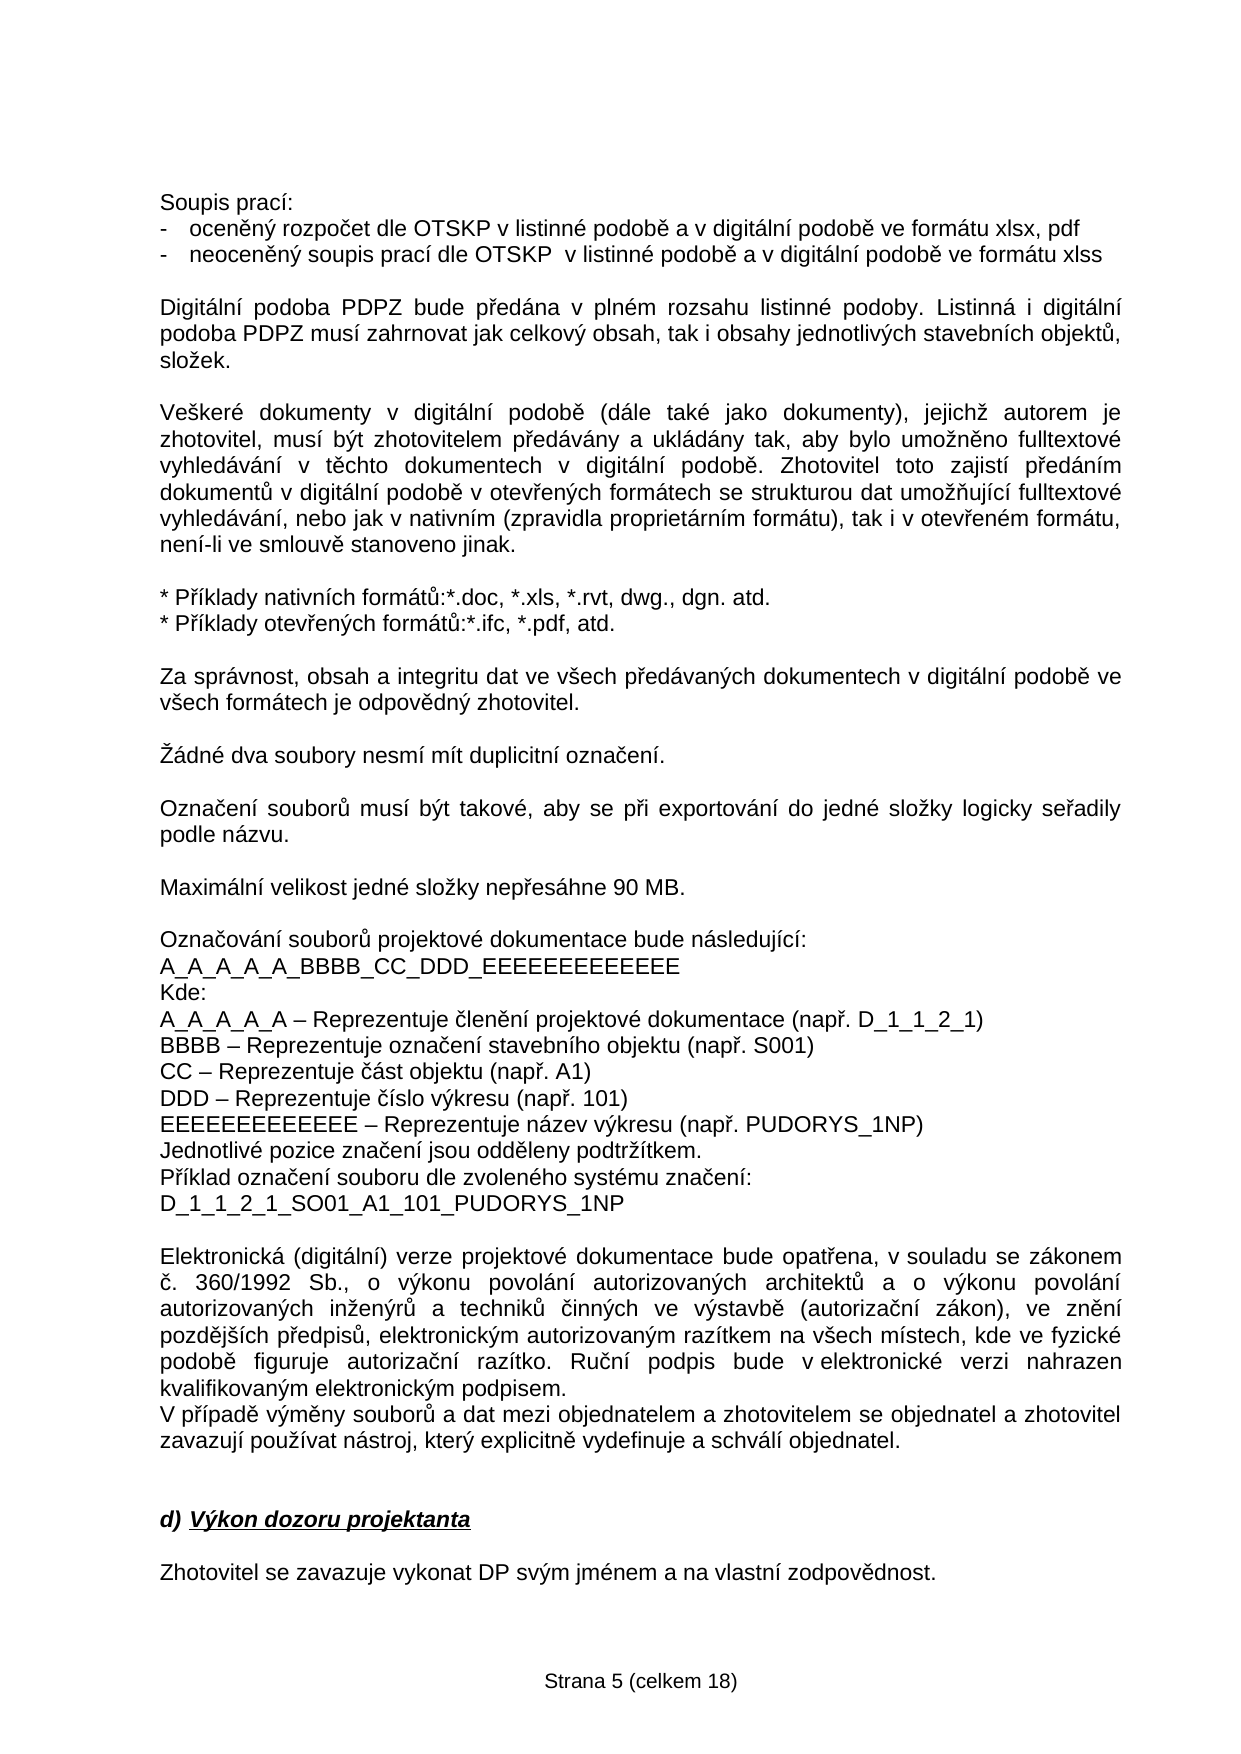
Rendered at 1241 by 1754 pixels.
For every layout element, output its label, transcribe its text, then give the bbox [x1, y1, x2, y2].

text Jednotlivé pozice značení jsou odděleny podtržítkem. [159, 1137, 1122, 1164]
text V případě výměny souborů a dat mezi objednatelem a zhotovitelem se objednatel a zhotovitel zavazují používat nástroj, který explicitně vydefinuje a schválí objednatel. [159, 1401, 1122, 1453]
text Soupis prací: [159, 188, 1122, 215]
text Označování souborů projektové dokumentace bude následující: [159, 926, 1122, 953]
text CC – Reprezentuje část objektu (např. A1) [159, 1058, 1122, 1084]
text Digitální podoba PDPZ bude předána v plném rozsahu listinné podoby. Listinná i digitální podoba PDPZ musí zahrnovat jak celkový obsah, tak i obsahy jednotlivých stavebních objektů, složek. [159, 294, 1122, 373]
text EEEEEEEEEEEEE – Reprezentuje název výkresu (např. PUDORYS_1NP) [159, 1111, 1122, 1137]
text Žádné dva soubory nesmí mít duplicitní označení. [159, 742, 1122, 768]
text Maximální velikost jedné složky nepřesáhne 90 MB. [159, 874, 1122, 900]
text A_A_A_A_A – Reprezentuje členění projektové dokumentace (např. D_1_1_2_1) [159, 1006, 1122, 1032]
text A_A_A_A_A_BBBB_CC_DDD_EEEEEEEEEEEEE [159, 953, 1122, 979]
text * Příklady otevřených formátů:*.ifc, *.pdf, atd. [159, 610, 1122, 637]
text Příklad označení souboru dle zvoleného systému značení: [159, 1164, 1122, 1190]
text Za správnost, obsah a integritu dat ve všech předávaných dokumentech v digitální podobě ve všech formátech je odpovědný zhotovitel. [159, 663, 1122, 716]
list Výkon dozoru projektanta [159, 1506, 1122, 1533]
text Označení souborů musí být takové, aby se při exportování do jedné složky logicky seřadily podle názvu. [159, 795, 1122, 847]
text - neoceněný soupis prací dle OTSKP v listinné podobě a v digitální podobě ve formátu xlss [159, 241, 1122, 268]
text Veškeré dokumenty v digitální podobě (dále také jako dokumenty), jejichž autorem je zhotovitel, musí být zhotovitelem předávány a ukládány tak, aby bylo umožněno fulltextové vyhledávání v těchto dokumentech v digitální podobě. Zhotovitel toto zajistí předáním dokumentů v digitální podobě v otevřených formátech se strukturou dat umožňující fulltextové vyhledávání, nebo jak v nativním (zpravidla proprietárním formátu), tak i v otevřeném formátu, není-li ve smlouvě stanoveno jinak. [159, 399, 1122, 557]
text D_1_1_2_1_SO01_A1_101_PUDORYS_1NP [159, 1190, 1122, 1216]
text DDD – Reprezentuje číslo výkresu (např. 101) [159, 1084, 1122, 1111]
text Kde: [159, 979, 1122, 1006]
text BBBB – Reprezentuje označení stavebního objektu (např. S001) [159, 1032, 1122, 1058]
text Elektronická (digitální) verze projektové dokumentace bude opatřena, v souladu se zákonem č. 360/1992 Sb., o výkonu povolání autorizovaných architektů a o výkonu povolání autorizovaných inženýrů a techniků činných ve výstavbě (autorizační zákon), ve znění pozdějších předpisů, elektronickým autorizovaným razítkem na všech místech, kde ve fyzické podobě figuruje autorizační razítko. Ruční podpis bude v elektronické verzi nahrazen kvalifikovaným elektronickým podpisem. [159, 1243, 1122, 1401]
text * Příklady nativních formátů:*.doc, *.xls, *.rvt, dwg., dgn. atd. [159, 584, 1122, 610]
text - oceněný rozpočet dle OTSKP v listinné podobě a v digitální podobě ve formátu xlsx, pdf [159, 215, 1122, 241]
text Zhotovitel se zavazuje vykonat DP svým jménem a na vlastní zodpovědnost. [159, 1559, 1122, 1585]
